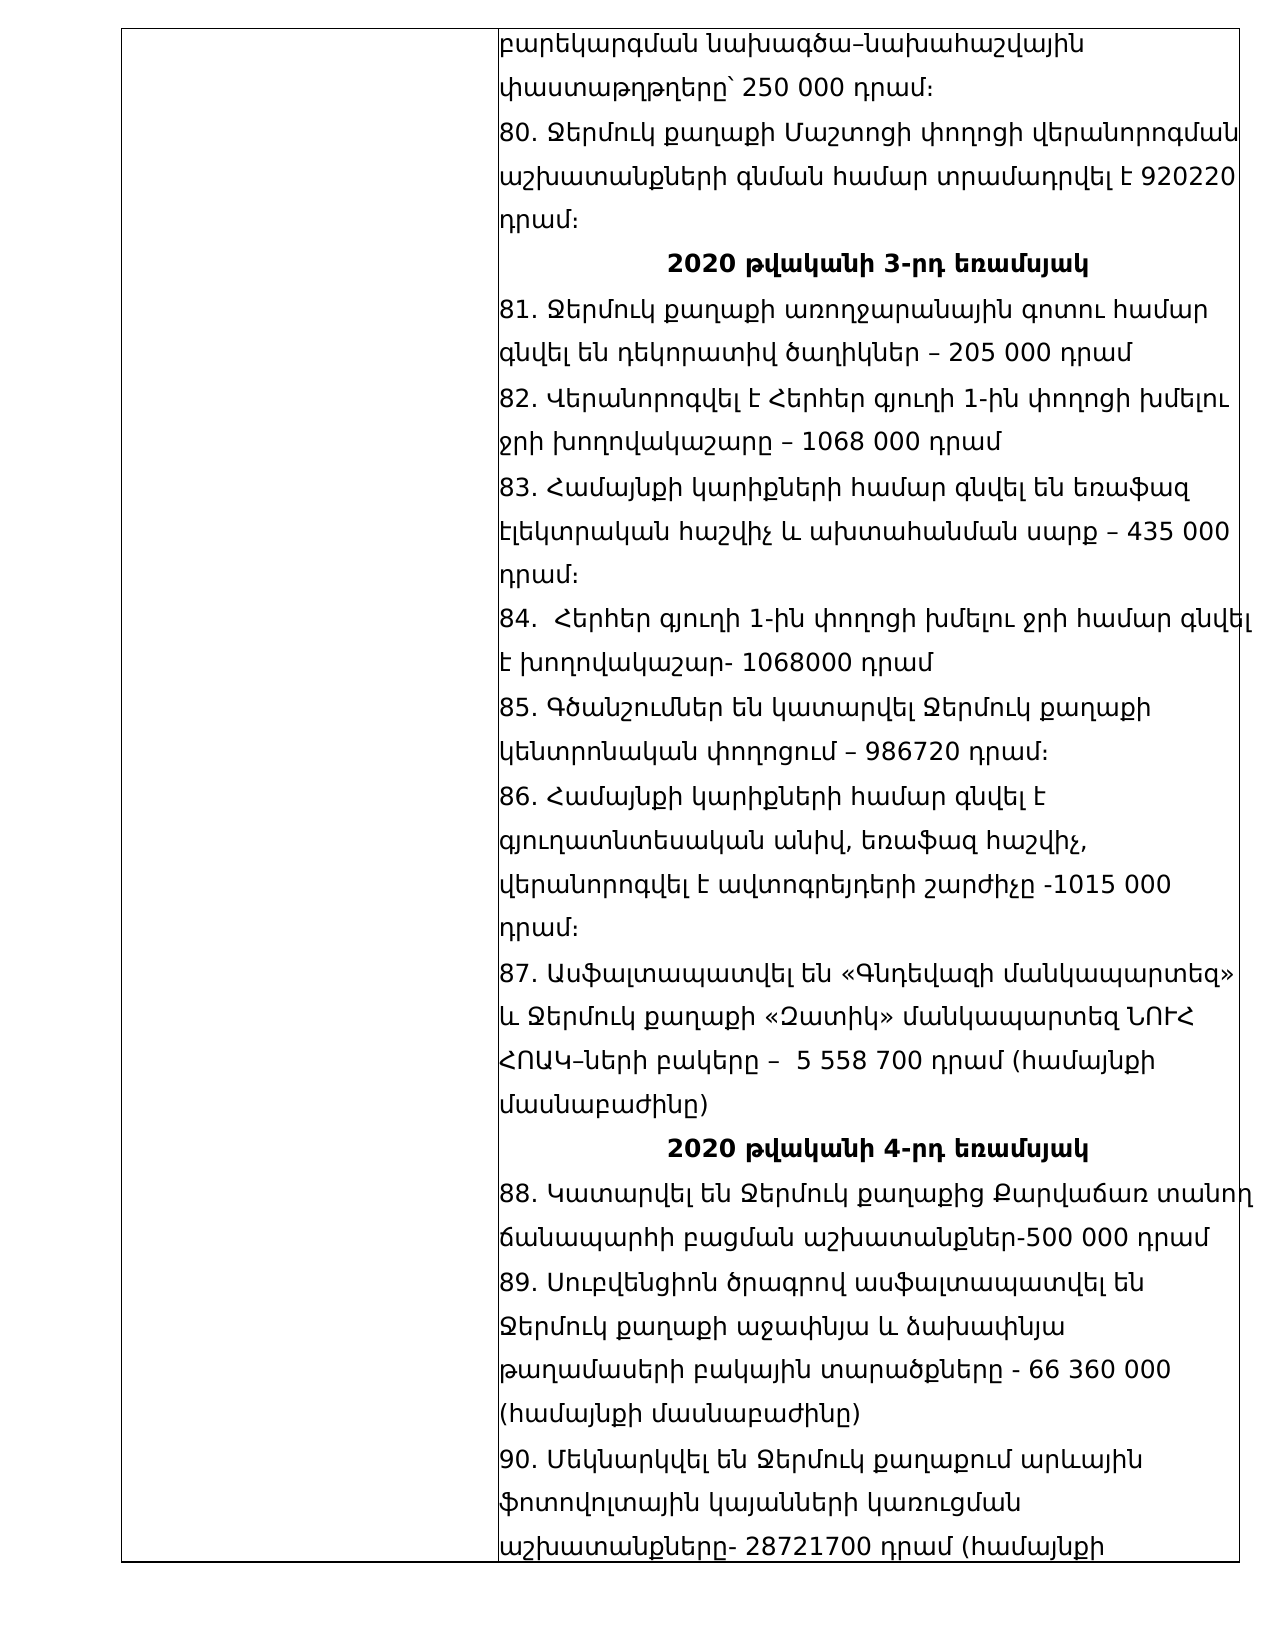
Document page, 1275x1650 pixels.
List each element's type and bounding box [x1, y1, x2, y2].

table_cell [499, 29, 1239, 1561]
table_cell [122, 29, 498, 1561]
